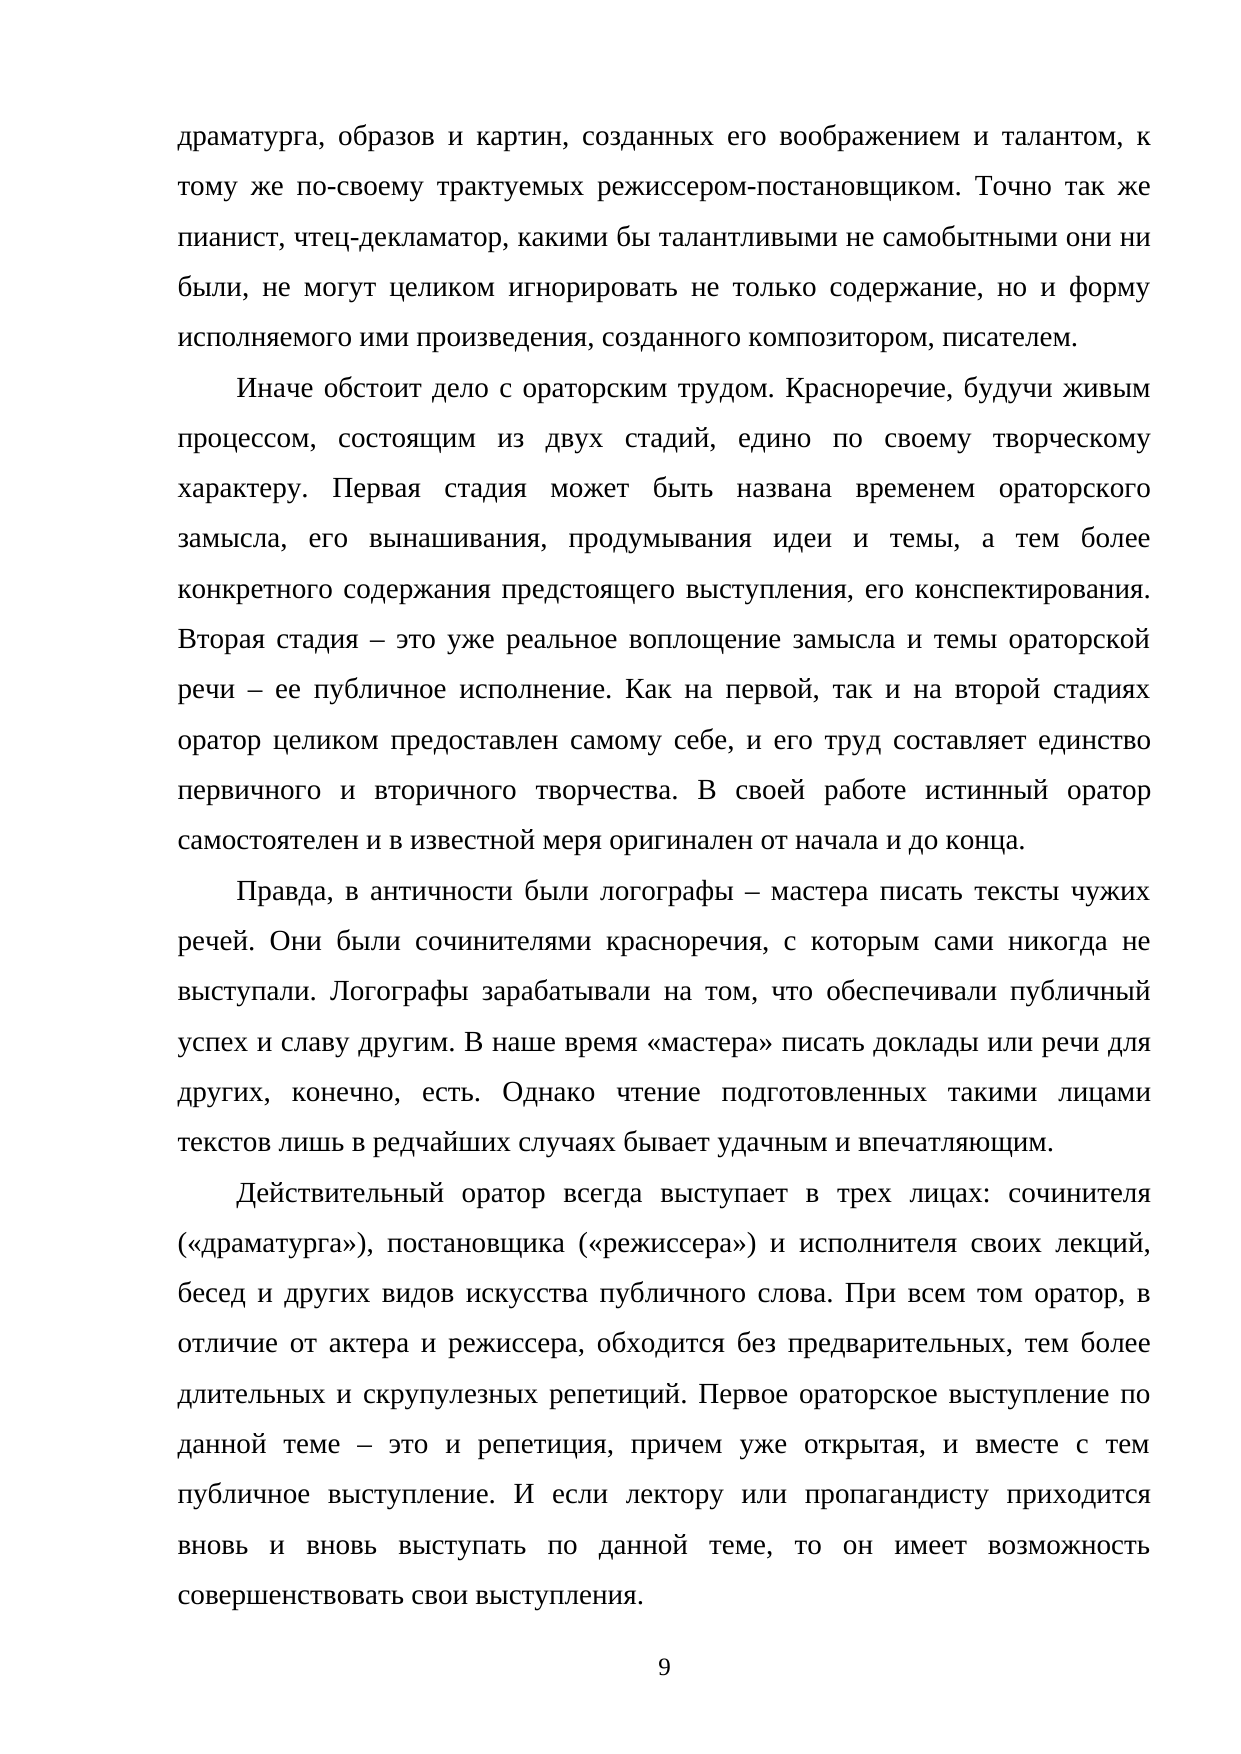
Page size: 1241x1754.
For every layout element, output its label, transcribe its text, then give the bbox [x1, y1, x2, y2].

text Иначе обстоит дело с ораторским трудом. Красноречие, будучи живым процессом, состоящим из двух стадий, едино по своему творческому характеру. Первая стадия может быть названа временем ораторского замысла, его вынашивания, продумывания идеи и темы, а тем более конкретного содержания предстоящего выступления, его конспектирования. Вторая стадия – это уже реальное воплощение замысла и темы ораторской речи – ее публичное исполнение. Как на первой, так и на второй стадиях оратор целиком предоставлен самому себе, и его труд составляет единство первичного и вторичного творчества. В своей работе истинный оратор самостоятелен и в известной меря оригинален от начала и до конца. [177, 370, 1152, 856]
text Правда, в античности были логографы – мастера писать тексты чужих речей. Они были сочинителями красноречия, с которым сами никогда не выступали. Логографы зарабатывали на том, что обеспечивали публичный успех и славу другим. В наше время «мастера» писать доклады или речи для других, конечно, есть. Однако чтение подготовленных такими лицами текстов лишь в редчайших случаях бывает удачным и впечатляющим. [177, 873, 1152, 1158]
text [177, 118, 1152, 353]
text Действительный оратор всегда выступает в трех лицах: сочинителя («драматурга»), постановщика («режиссера») и исполнителя своих лекций, бесед и других видов искусства публичного слова. При всем том оратор, в отличие от актера и режиссера, обходится без предварительных, тем более длительных и скрупулезных репетиций. Первое ораторское выступление по данной теме – это и репетиция, причем уже открытая, и вместе с тем публичное выступление. И если лектору или пропагандисту приходится вновь и вновь выступать по данной теме, то он имеет возможность совершенствовать свои выступления. [177, 1175, 1152, 1611]
